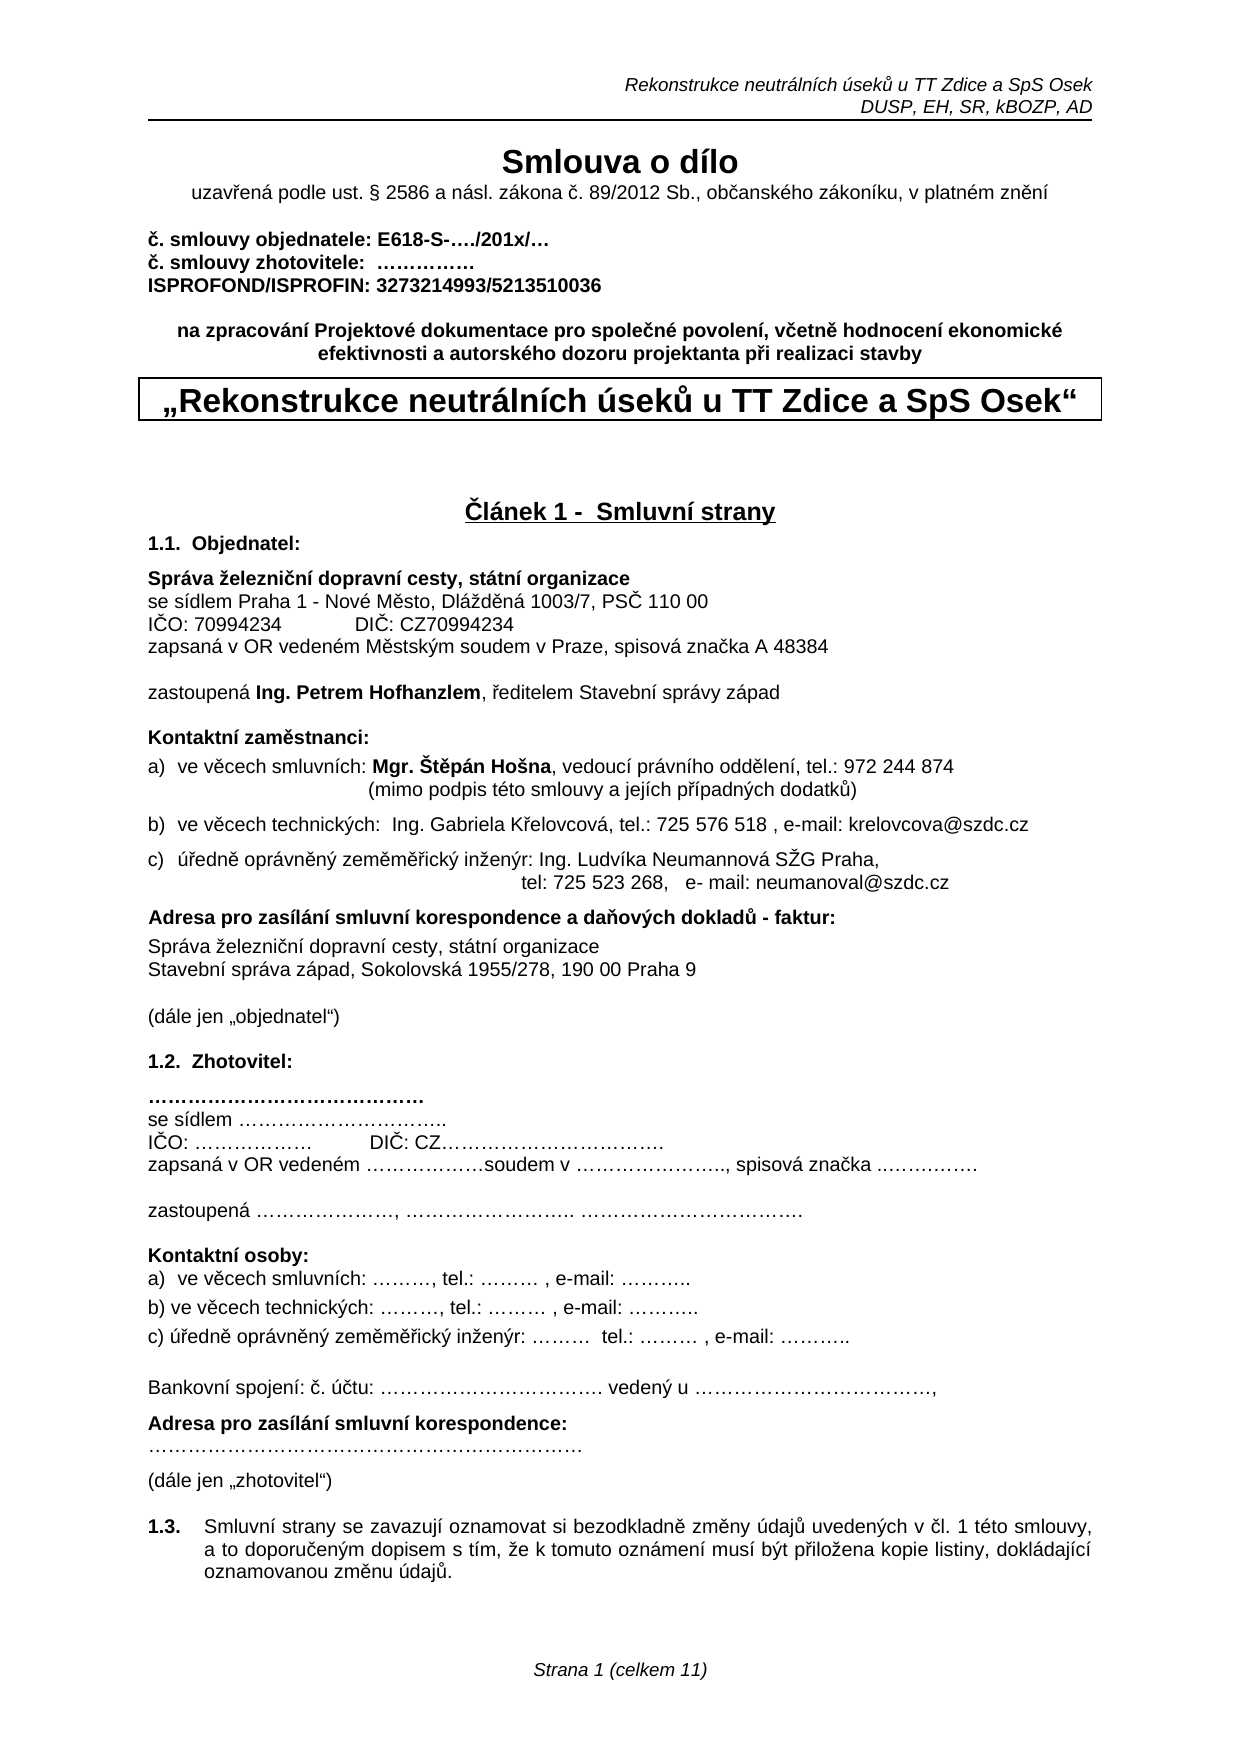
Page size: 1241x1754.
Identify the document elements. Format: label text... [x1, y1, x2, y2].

text Adresa pro zasílání smluvní korespondence a daňových dokladů - faktur: [148, 906, 1092, 929]
text (dále jen „objednatel“) [148, 1004, 1092, 1027]
text tel: 725 523 268, e- mail: neumanoval@szdc.cz [373, 871, 1092, 894]
text 1.3. Smluvní strany se zavazují oznamovat si bezodkladně změny údajů uvedených v čl. 1 této smlouvy, a to doporučeným dopisem s tím, že k tomuto oznámení musí být přiložena kopie listiny, dokládající oznamovanou změnu údajů. [148, 1515, 1092, 1583]
text uzavřená podle ust. § 2586 a násl. zákona č. 89/2012 Sb., občanského zákoníku, v platném znění [148, 181, 1092, 203]
title č. smlouvy zhotovitele: …………… [148, 251, 1092, 274]
text (dále jen „zhotovitel“) [148, 1469, 1092, 1492]
title ISPROFOND/ISPROFIN: 3273214993/5213510036 [148, 274, 1092, 296]
text zastoupená …………………, …………………….. ……………………………. [148, 1199, 1092, 1221]
text Adresa pro zasílání smluvní korespondence: [148, 1411, 1092, 1434]
title na zpracování Projektové dokumentace pro společné povolení, včetně hodnocení ekonomické efektivnosti a autorského dozoru projektanta při realizaci stavby [148, 319, 1092, 364]
subtitle Článek 1 - Smluvní strany [148, 497, 1092, 526]
text 1.1. Objednatel: [148, 532, 1092, 555]
title č. smlouvy objednatele: E618-S-…./201x/… [148, 228, 1092, 251]
text ………………………………………………………… [148, 1434, 1092, 1457]
text b) ve věcech technických: ………, tel.: ……… , e-mail: ……….. [148, 1296, 1092, 1318]
list ve věcech technických: Ing. Gabriela Křelovcová, tel.: 725 576 518 , e-mail: krelovcova@szdc.cz [148, 813, 1092, 836]
text Bankovní spojení: č. účtu: ……………………………. vedený u ………………………………, [148, 1376, 1092, 1399]
text Kontaktní zaměstnanci: [148, 726, 1092, 749]
text se sídlem ………………………….. [148, 1108, 1092, 1131]
text zapsaná v OR vedeném ………………soudem v ………………….., spisová značka ..…….……. [148, 1153, 1092, 1176]
text IČO: 70994234 DIČ: CZ70994234 [148, 613, 1092, 635]
text …………………………………… [148, 1085, 1092, 1108]
text se sídlem Praha 1 - Nové Město, Dlážděná 1003/7, PSČ 110 00 [148, 590, 1092, 613]
text Stavební správa západ, Sokolovská 1955/278, 190 00 Praha 9 [148, 958, 1092, 981]
title Smlouva o dílo [148, 142, 1092, 181]
text Kontaktní osoby: [148, 1244, 1092, 1267]
subtitle „Rekonstrukce neutrálních úseků u TT Zdice a SpS Osek“ [140, 379, 1101, 419]
text 1.2. Zhotovitel: [148, 1050, 1092, 1073]
text c) úředně oprávněný zeměměřický inženýr: ……… tel.: ……… , e-mail: ……….. [148, 1325, 1092, 1347]
text zapsaná v OR vedeném Městským soudem v Praze, spisová značka A 48384 [148, 635, 1092, 658]
list ve věcech smluvních: Mgr. Štěpán Hošna, vedoucí právního oddělení, tel.: 972 244 874 (mimo podpis této smlouvy a jejích případných dodatků) [148, 755, 1092, 801]
text Správa železniční dopravní cesty, státní organizace [148, 567, 1092, 590]
list úředně oprávněný zeměměřický inženýr: Ing. Ludvíka Neumannová SŽG Praha, [148, 848, 1092, 871]
list ve věcech smluvních: ………, tel.: ……… , e-mail: ……….. [148, 1267, 1092, 1289]
text IČO: ……………… DIČ: CZ……………………………. [148, 1131, 1092, 1153]
text Správa železniční dopravní cesty, státní organizace [148, 935, 1092, 958]
text zastoupená Ing. Petrem Hofhanzlem, ředitelem Stavební správy západ [148, 681, 1092, 703]
